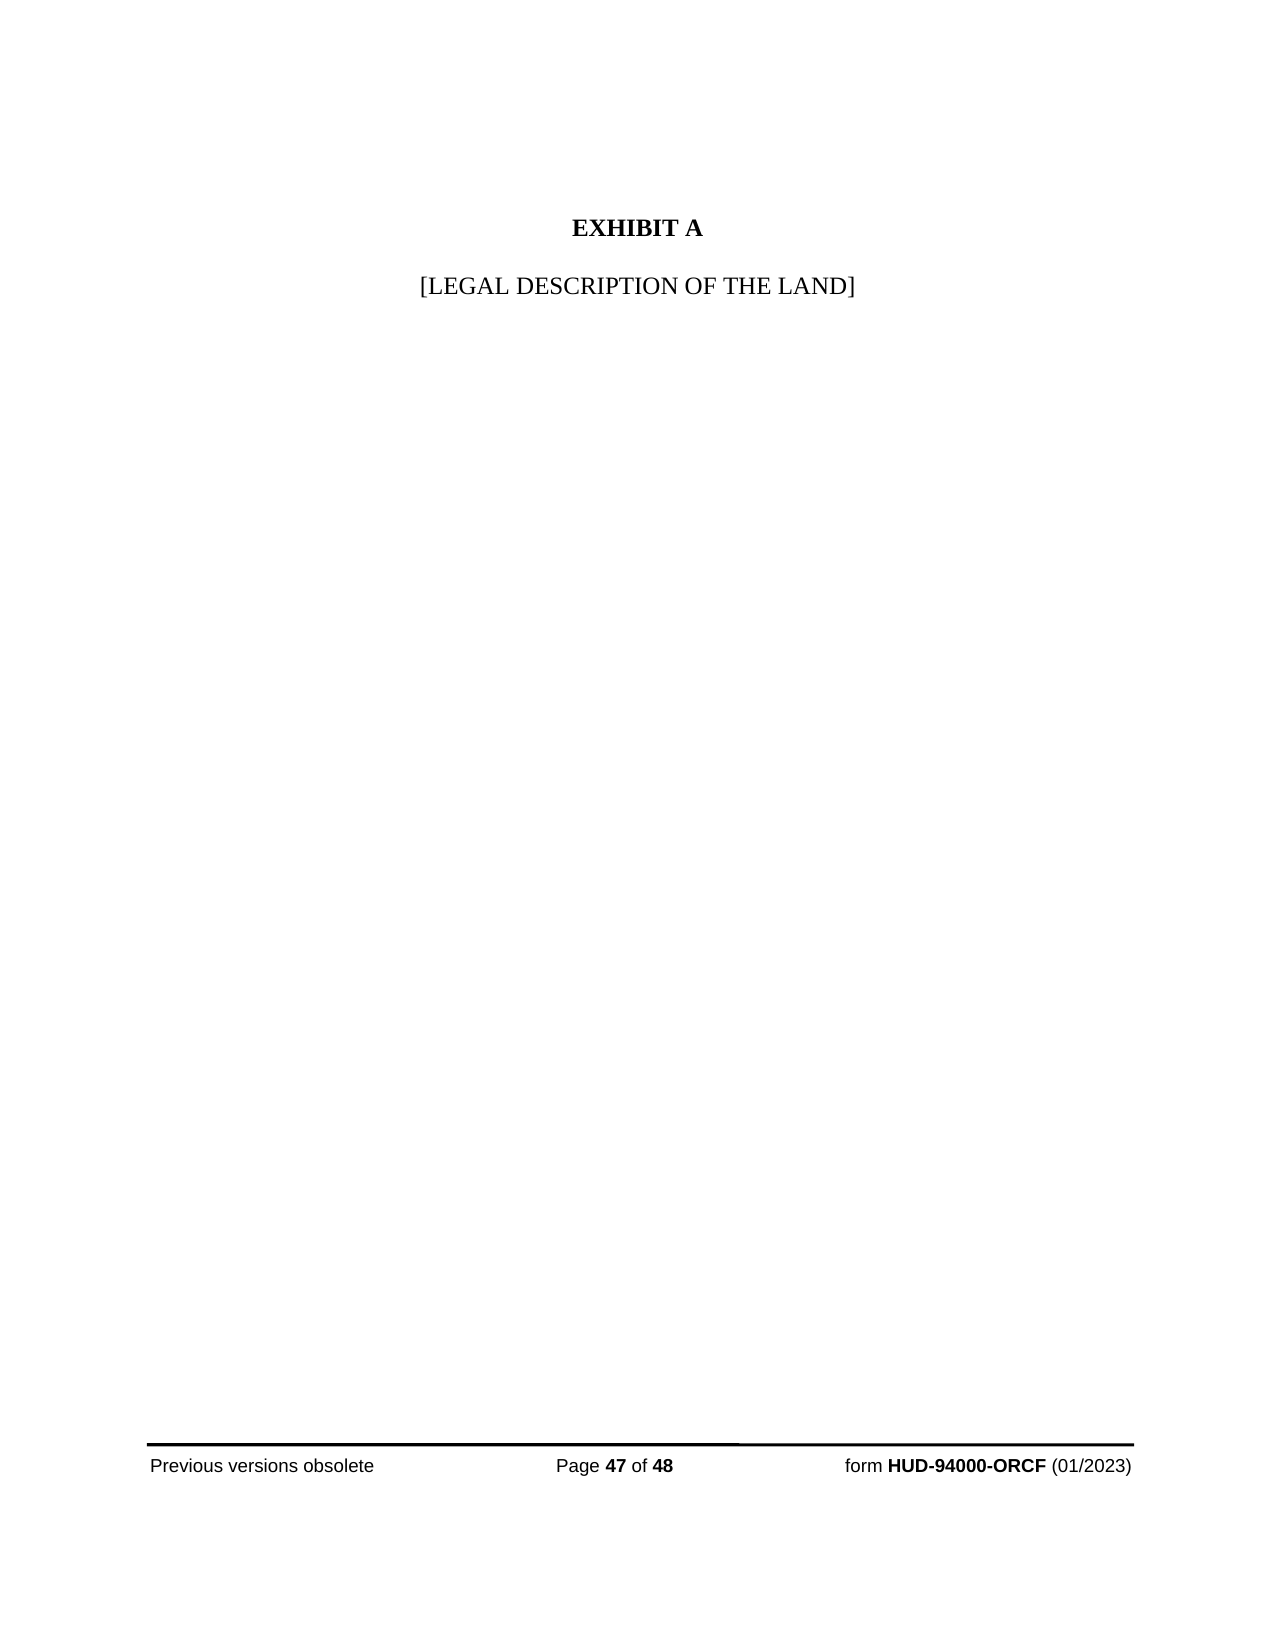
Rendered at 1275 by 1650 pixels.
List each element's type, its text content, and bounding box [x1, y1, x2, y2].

text [SIGNATURES AND ACKNOWLEDGMENTS]EXHIBIT A [150, 213, 1125, 242]
text [LEGAL DESCRIPTION OF THE LAND] [150, 271, 1125, 300]
